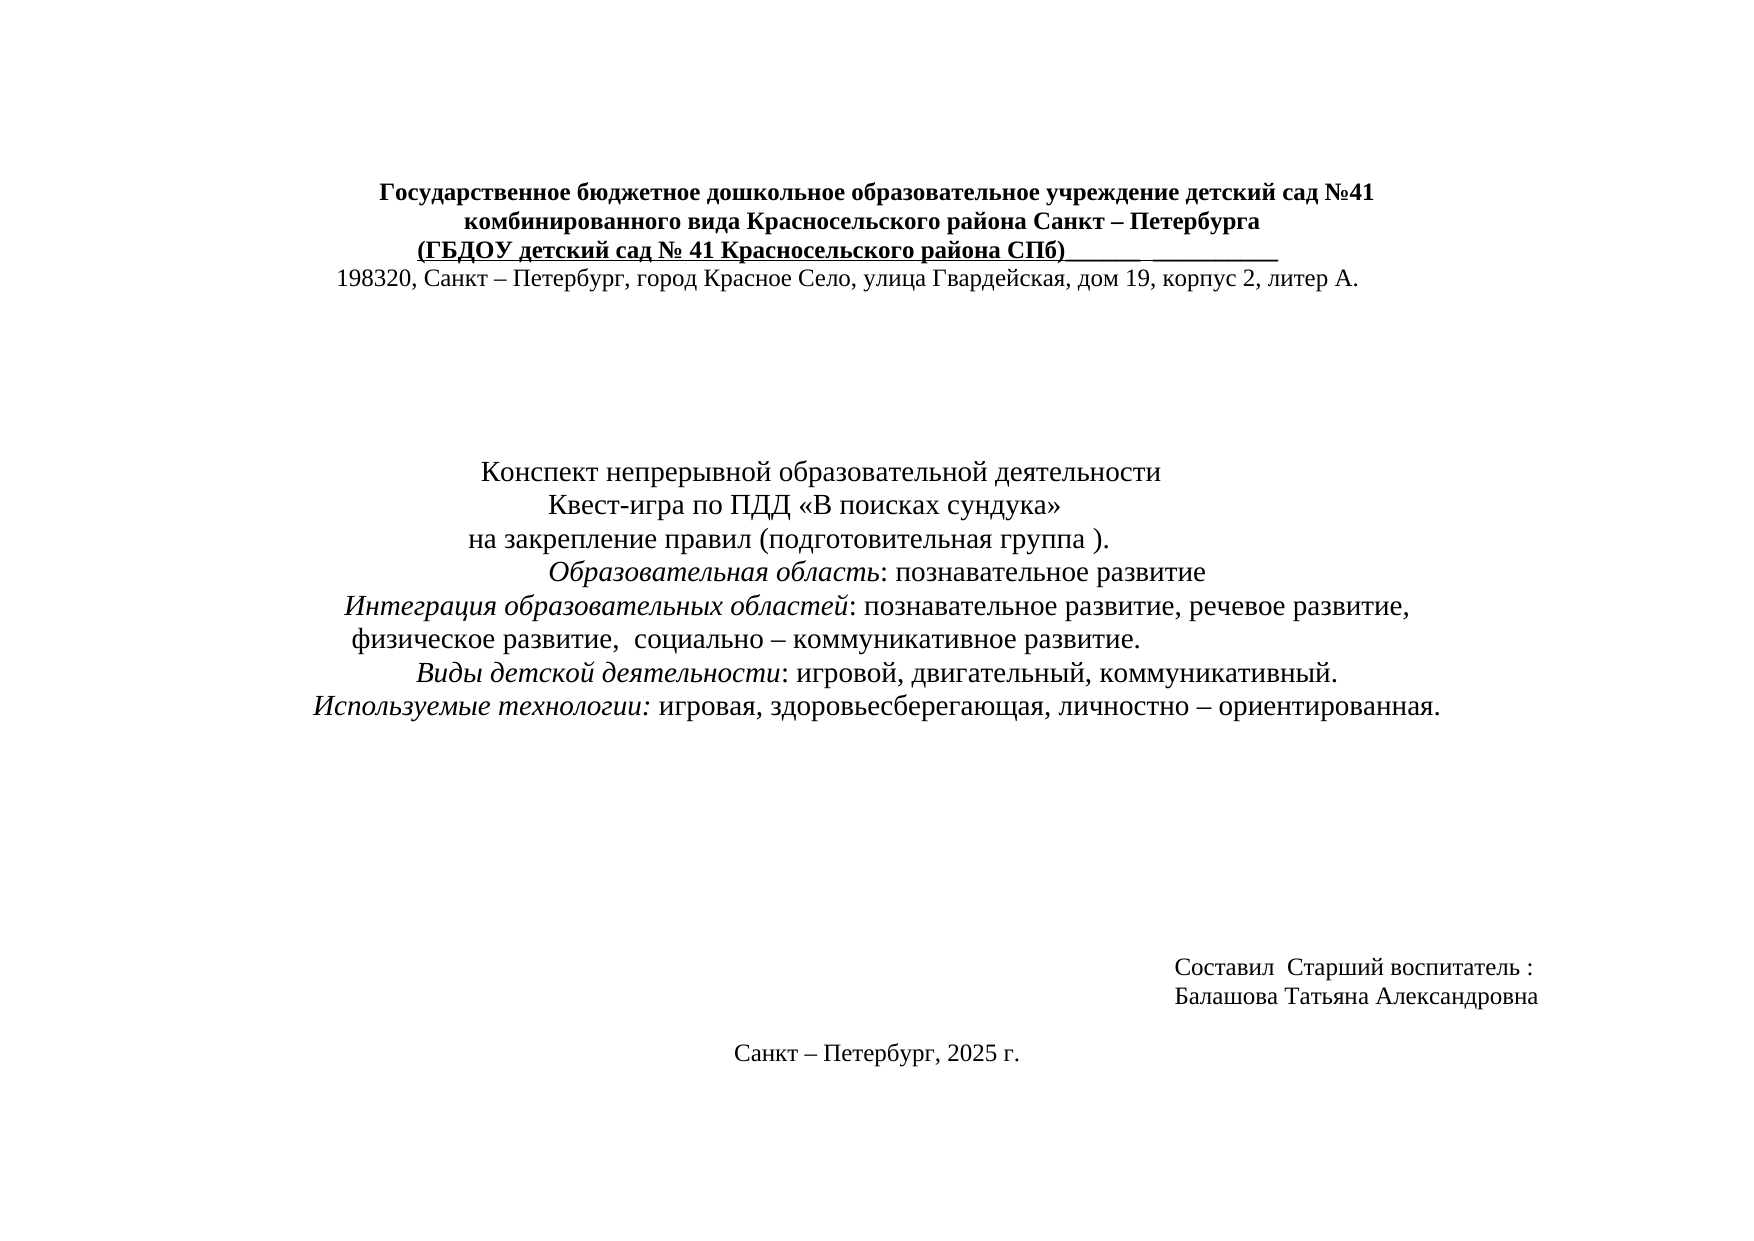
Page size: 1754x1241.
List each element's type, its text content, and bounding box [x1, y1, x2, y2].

text Балашова Татьяна Александровна [118, 981, 1636, 1009]
text Образовательная область: познавательное развитие [118, 554, 1636, 588]
text физическое развитие, социально – коммуникативное развитие. [118, 621, 1636, 655]
text Государственное бюджетное дошкольное образовательное учреждение детский сад №41 [118, 177, 1636, 206]
text (ГБДОУ детский сад № 41 Красносельского района СПб)______ __________ [59, 235, 1636, 263]
text комбинированного вида Красносельского района Санкт – Петербурга [88, 206, 1636, 235]
text Конспект непрерывной образовательной деятельности [118, 454, 1636, 487]
text Санкт – Петербург, 2025 г. [118, 1038, 1636, 1067]
text Составил Старший воспитатель : [118, 952, 1636, 981]
text Интеграция образовательных областей: познавательное развитие, речевое развитие, [118, 588, 1636, 621]
text Используемые технологии: игровая, здоровьесберегающая, личностно – ориентированная. [118, 688, 1636, 722]
text на закрепление правил (подготовительная группа ). [118, 521, 1636, 554]
text Квест-игра по ПДД «В поисках сундука» [118, 487, 1636, 521]
text Виды детской деятельности: игровой, двигательный, коммуникативный. [118, 655, 1636, 688]
text 198320, Санкт – Петербург, город Красное Село, улица Гвардейская, дом 19, корпус 2, литер А. [59, 263, 1636, 292]
